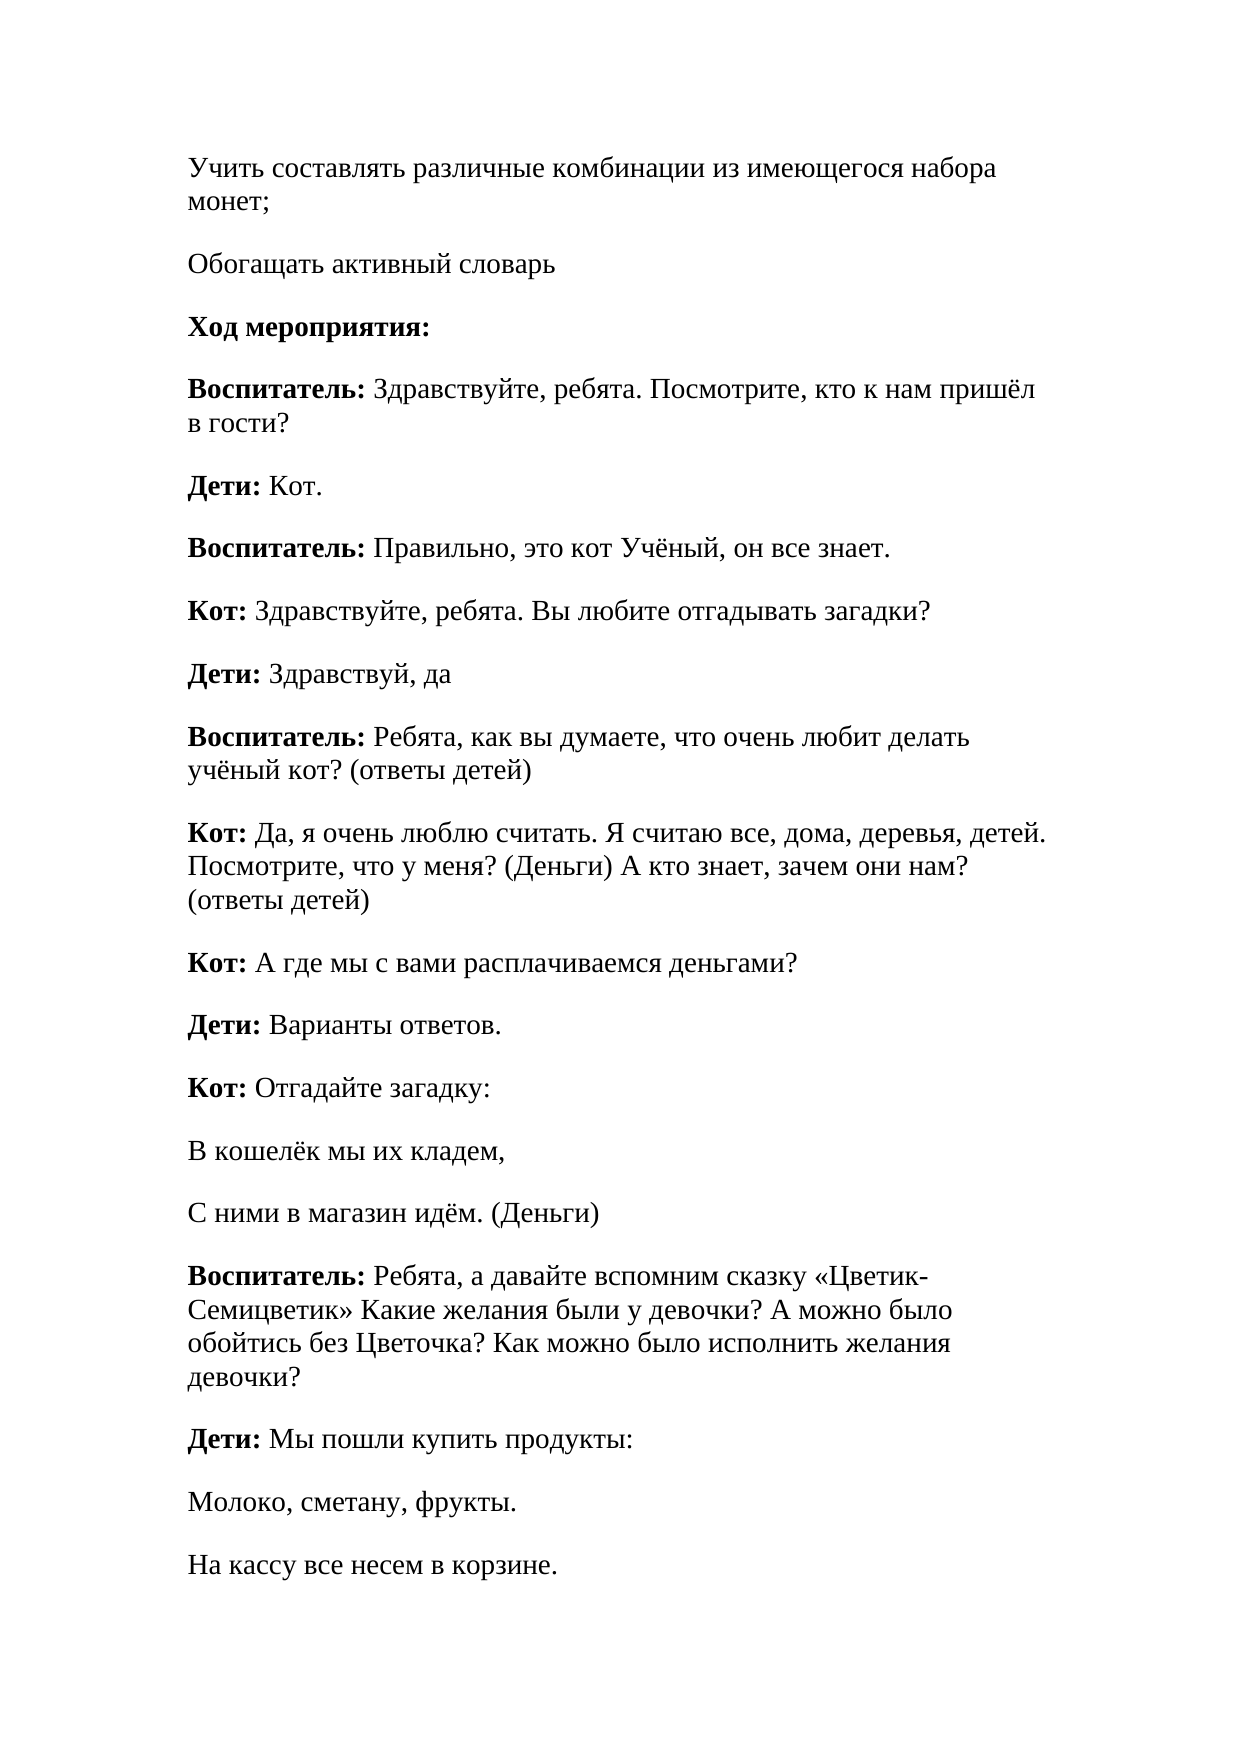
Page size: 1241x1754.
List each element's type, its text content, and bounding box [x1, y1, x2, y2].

text Воспитатель: Правильно, это кот Учёный, он все знает. [187, 531, 1053, 564]
text С ними в магазин идём. (Деньги) [187, 1196, 1053, 1229]
text Кот: Да, я очень люблю считать. Я считаю все, дома, деревья, детей. Посмотрите, что у меня? (Деньги) А кто знает, зачем они нам? (ответы детей) [187, 815, 1053, 916]
text Воспитатель: Ребята, а давайте вспомним сказку «Цветик-Семицветик» Какие желания были у девочки? А можно было обойтись без Цветочка? Как можно было исполнить желания девочки? [187, 1258, 1053, 1392]
text Молоко, сметану, фрукты. [187, 1484, 1053, 1518]
text Дети: Кот. [187, 468, 1053, 501]
text Ход мероприятия: [187, 309, 1053, 342]
text В кошелёк мы их кладем, [187, 1133, 1053, 1166]
text Дети: Варианты ответов. [187, 1007, 1053, 1041]
text Кот: Здравствуйте, ребята. Вы любите отгадывать загадки? [187, 593, 1053, 627]
text Учить составлять различные комбинации из имеющегося набора монет; [187, 150, 1053, 217]
text Кот: А где мы с вами расплачиваемся деньгами? [187, 945, 1053, 978]
text Воспитатель: Здравствуйте, ребята. Посмотрите, кто к нам пришёл в гости? [187, 372, 1053, 439]
text Дети: Здравствуй, да [187, 656, 1053, 689]
text Обогащать активный словарь [187, 246, 1053, 280]
text Воспитатель: Ребята, как вы думаете, что очень любит делать учёный кот? (ответы детей) [187, 719, 1053, 786]
text На кассу все несем в корзине. [187, 1547, 1053, 1581]
text Кот: Отгадайте загадку: [187, 1070, 1053, 1104]
text Дети: Мы пошли купить продукты: [187, 1422, 1053, 1455]
